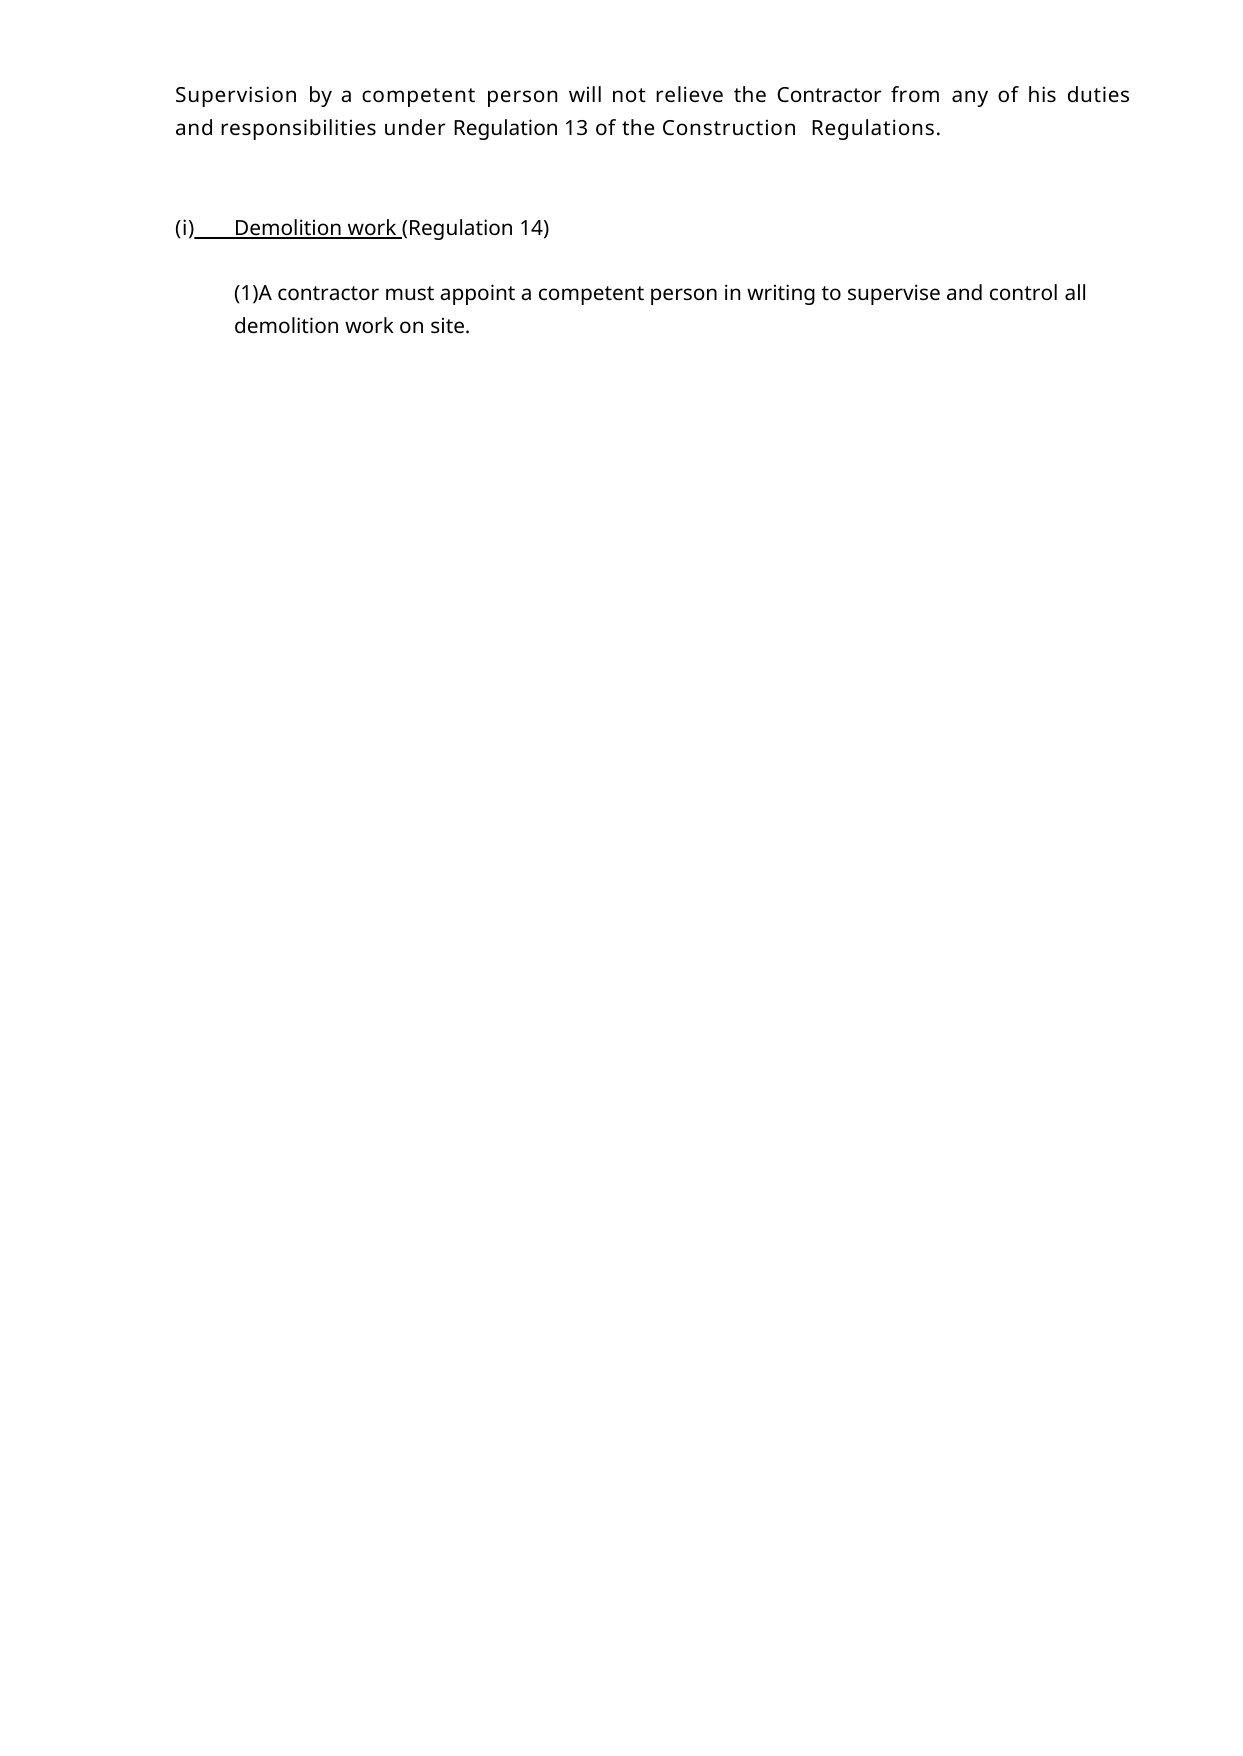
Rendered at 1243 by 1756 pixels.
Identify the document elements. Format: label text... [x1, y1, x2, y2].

text (1)A contractor must appoint a competent person in writing to supervise and control all demolition work on site. [234, 278, 1124, 339]
list Demolition work (Regulation 14) [175, 213, 1149, 242]
text Supervision by a competent person will not relieve the Contractor from any of his duties and responsibilities under Regulation 13 of the Construction Regulations. [175, 81, 1130, 142]
